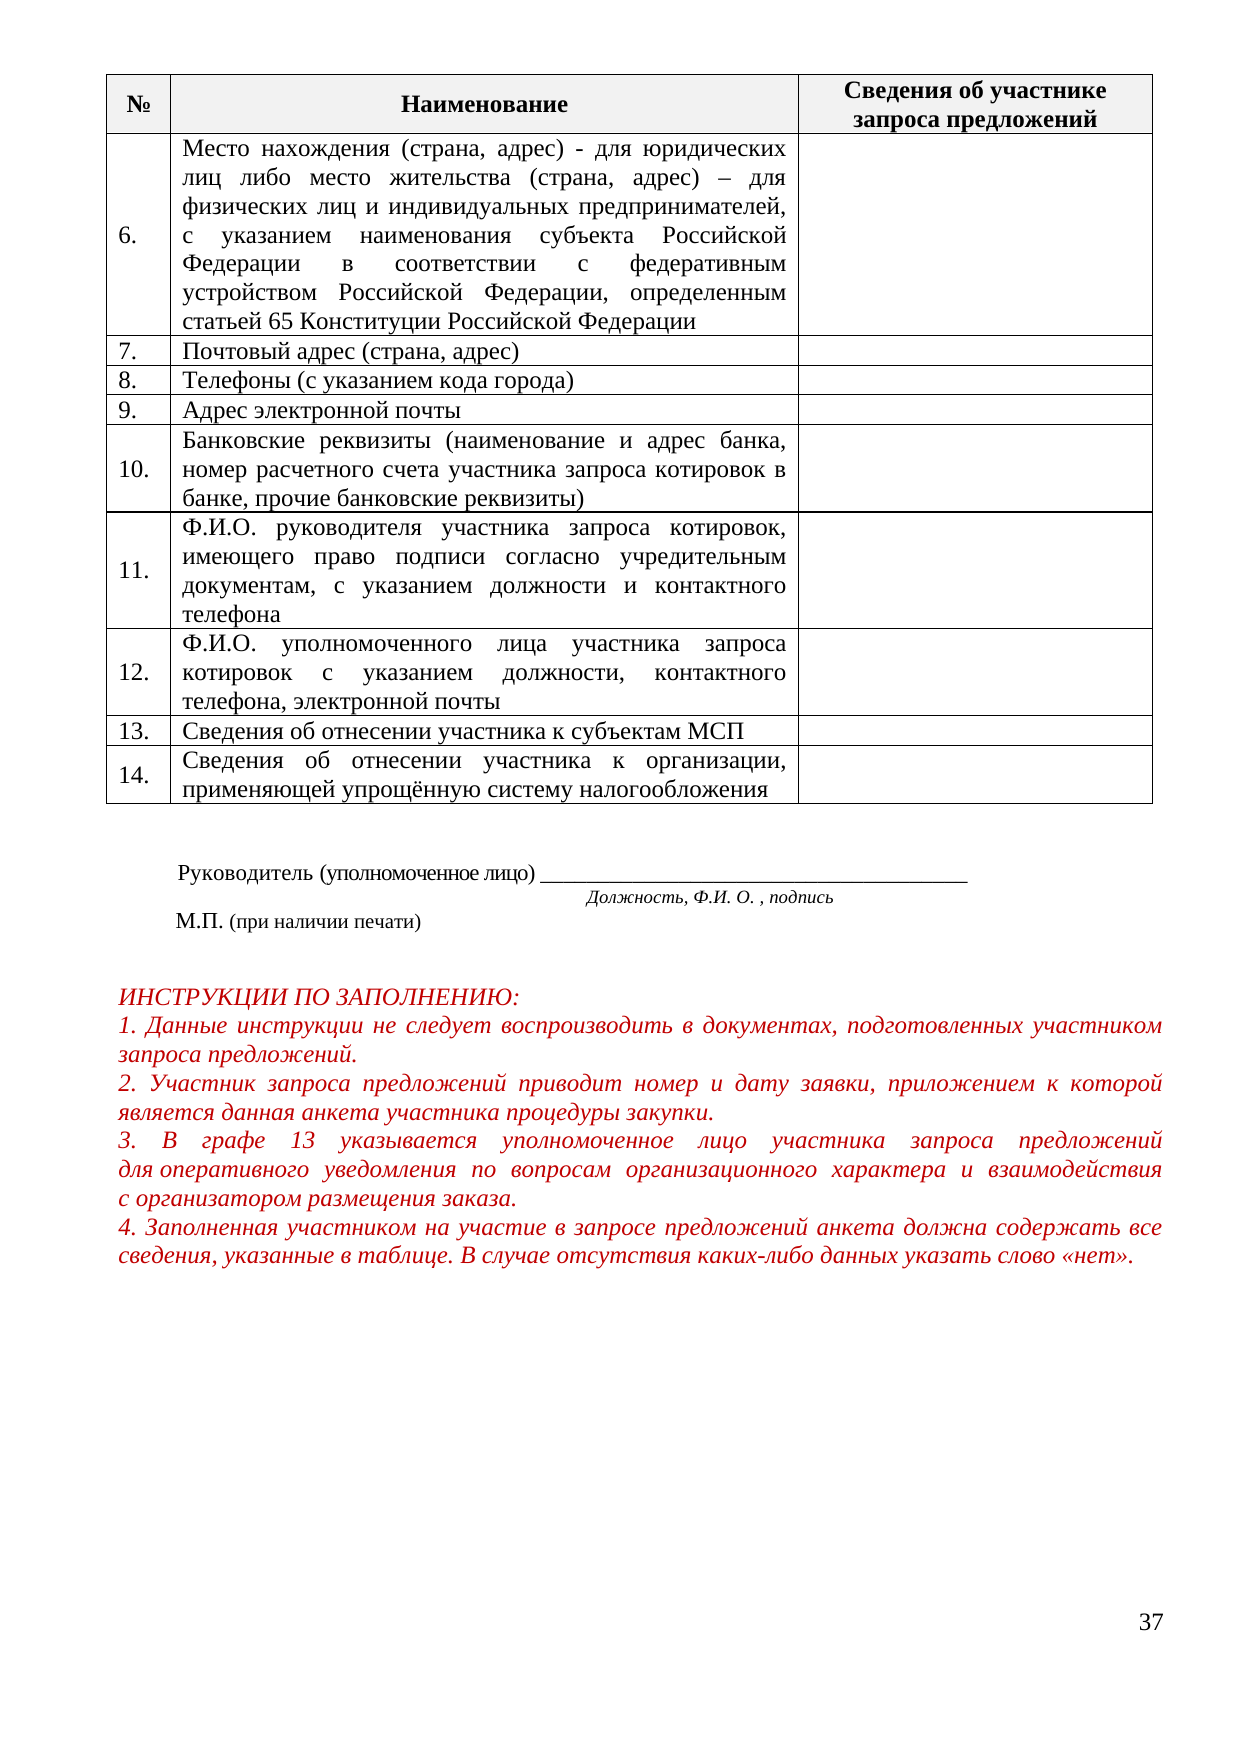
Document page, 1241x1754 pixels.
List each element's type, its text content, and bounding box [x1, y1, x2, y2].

text 3. В графе 13 указывается уполномоченное лицо участника запроса предложений для оперативного уведомления по вопросам организационного характера и взаимодействия с организатором размещения заказа. [118, 1125, 1163, 1212]
table_cell Телефоны (с указанием кода города) [171, 366, 798, 394]
table_cell Банковские реквизиты (наименование и адрес банка, номер расчетного счета участника запроса котировок в банке, прочие банковские реквизиты) [171, 425, 798, 511]
table_cell [799, 716, 1152, 744]
table_cell [799, 336, 1152, 364]
table_cell 9. [107, 395, 170, 424]
table_cell 14. [107, 746, 170, 803]
text Должность, Ф.И. О. , подпись [118, 886, 1163, 907]
text 2. Участник запроса предложений приводит номер и дату заявки, приложением к которой является данная анкета участника процедуры закупки. [118, 1068, 1163, 1125]
text 1. Данные инструкции не следует воспроизводить в документах, подготовленных участником запроса предложений. [118, 1010, 1163, 1068]
table_cell Ф.И.О. уполномоченного лица участника запроса котировок с указанием должности, контактного телефона, электронной почты [171, 629, 798, 715]
table_header Наименование [171, 75, 798, 132]
table_cell 7. [107, 336, 170, 364]
table_cell Сведения об отнесении участника к организации, применяющей упрощённую систему налогообложения [171, 746, 798, 803]
table_cell Место нахождения (страна, адрес) - для юридических лиц либо место жительства (страна, адрес) – для физических лиц и индивидуальных предпринимателей, с указанием наименования субъекта Российской Федерации в соответствии с федеративным устройством Российской Федерации, определенным статьей 65 Конституции Российской Федерации [171, 134, 798, 335]
table_cell Адрес электронной почты [171, 395, 798, 424]
table_cell [799, 134, 1152, 335]
text 4. Заполненная участником на участие в запросе предложений анкета должна содержать все сведения, указанные в таблице. В случае отсутствия каких-либо данных указать слово «нет». [118, 1212, 1163, 1269]
table_cell Почтовый адрес (страна, адрес) [171, 336, 798, 364]
table_cell [799, 395, 1152, 424]
text М.П. (при наличии печати) [118, 907, 1163, 933]
table_cell [799, 513, 1152, 627]
table_cell [799, 746, 1152, 803]
table_header Сведения об участнике запроса предложений [799, 75, 1152, 132]
table_header № [107, 75, 170, 132]
table_cell 6. [107, 134, 170, 335]
text ИНСТРУКЦИИ ПО ЗАПОЛНЕНИЮ: [118, 982, 1163, 1010]
text Руководитель (уполномоченное лицо) _____________________________________ [118, 859, 1165, 886]
table_cell 12. [107, 629, 170, 715]
table_cell [799, 629, 1152, 715]
table_cell 13. [107, 716, 170, 744]
table_cell [799, 366, 1152, 394]
table_cell Сведения об отнесении участника к субъектам МСП [171, 716, 798, 744]
table_cell 11. [107, 513, 170, 627]
table_cell 10. [107, 425, 170, 511]
table_cell 8. [107, 366, 170, 394]
table_cell [799, 425, 1152, 511]
table_cell Ф.И.О. руководителя участника запроса котировок, имеющего право подписи согласно учредительным документам, с указанием должности и контактного телефона [171, 513, 798, 627]
